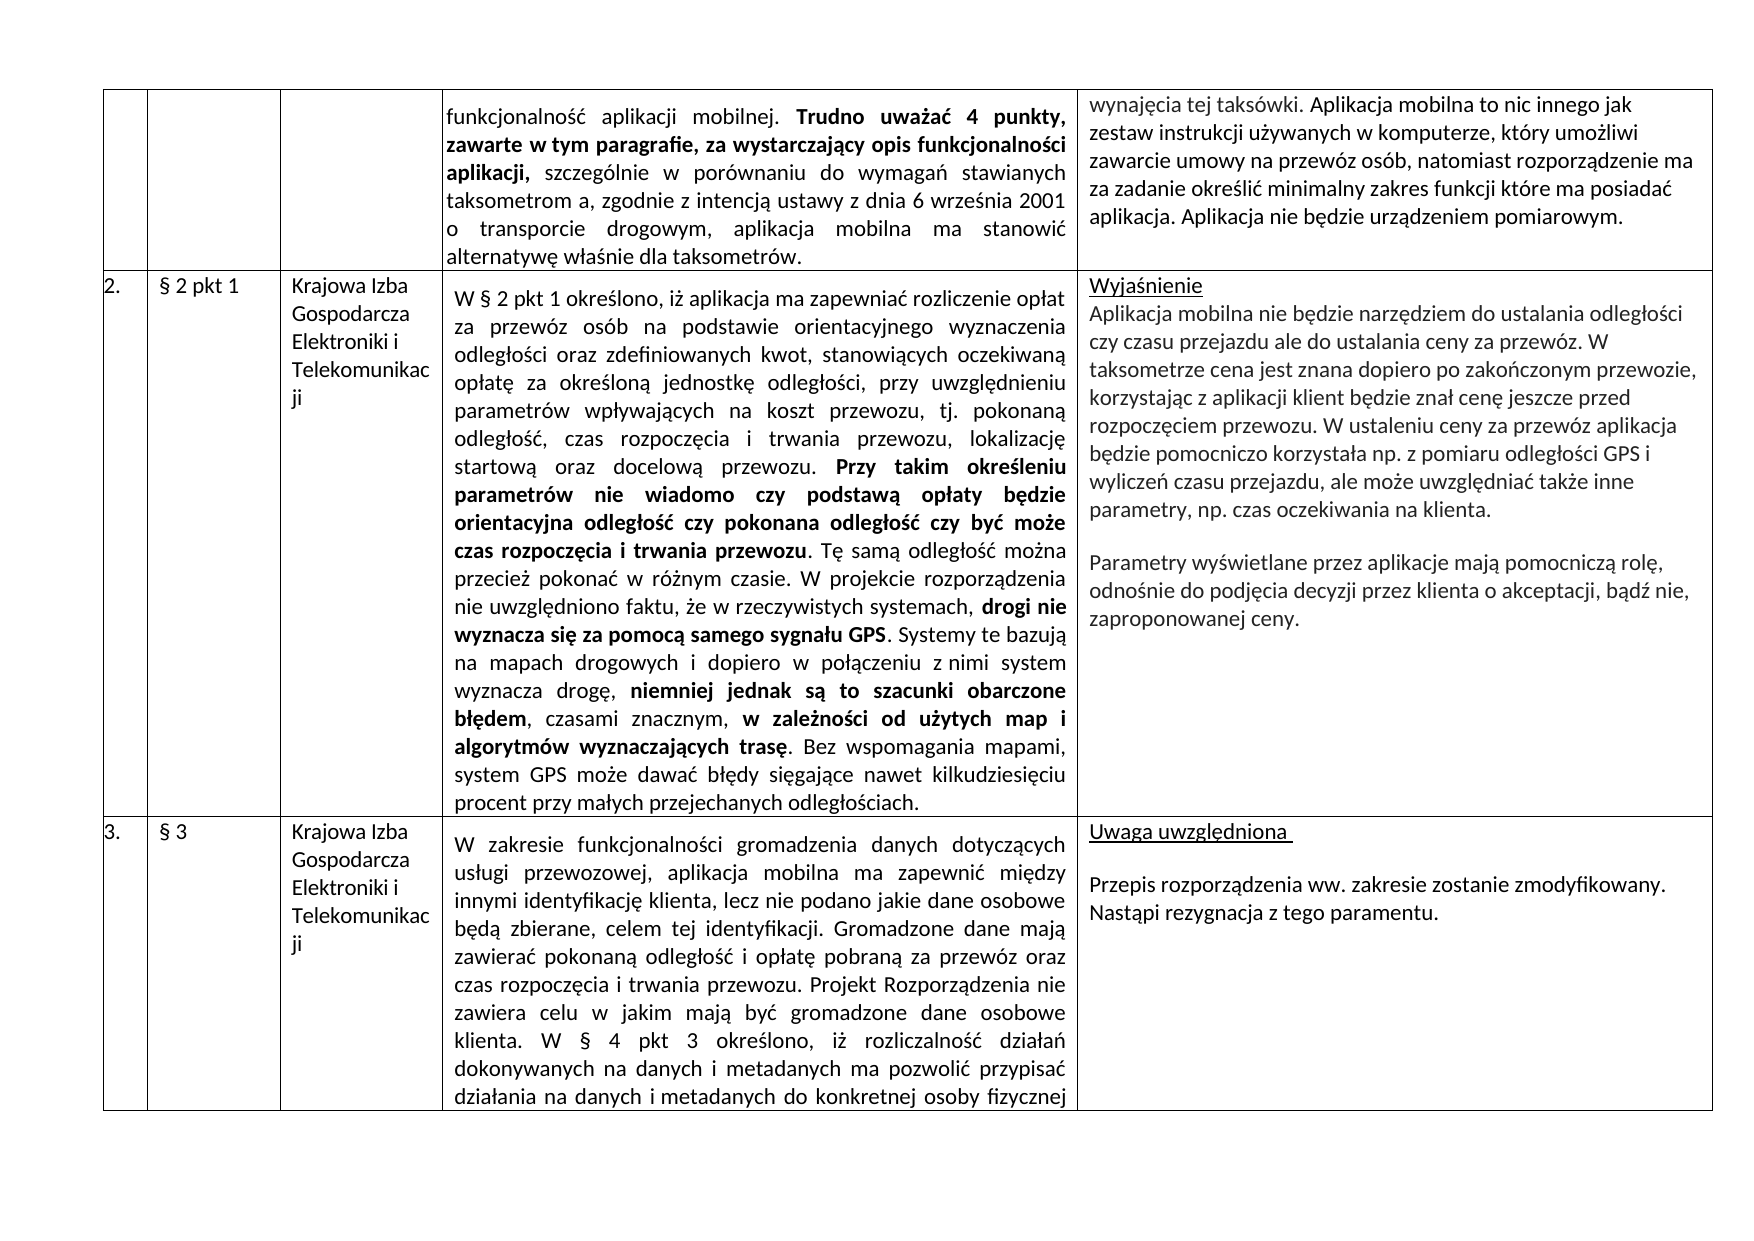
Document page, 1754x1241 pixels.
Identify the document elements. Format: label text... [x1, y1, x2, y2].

table_cell [104, 90, 147, 270]
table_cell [443, 817, 1077, 1110]
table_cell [443, 90, 1077, 270]
table_cell Wyjaśnienie Aplikacja mobilna nie będzie narzędziem do ustalania odległości czy czasu przejazdu ale do ustalania ceny za przewóz. W taksometrze cena jest znana dopiero po zakończonym przewozie, korzystając z aplikacji klient będzie znał cenę jeszcze przed rozpoczęciem przewozu. W ustaleniu ceny za przewóz aplikacja będzie pomocniczo korzystała np. z pomiaru odległości GPS i wyliczeń czasu przejazdu, ale może uwzględniać także inne parametry, np. czas oczekiwania na klienta. Parametry wyświetlane przez aplikacje mają pomocniczą rolę, odnośnie do podjęcia decyzji przez klienta o akceptacji, bądź nie, zaproponowanej ceny. [1078, 271, 1712, 816]
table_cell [1078, 817, 1712, 1110]
table_cell § 2 pkt 1 [148, 271, 280, 816]
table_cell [1078, 90, 1712, 270]
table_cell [281, 90, 442, 270]
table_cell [281, 817, 442, 1110]
table_cell § 3 [148, 817, 280, 1110]
table_cell Krajowa Izba Gospodarcza Elektroniki i Telekomunikacji [281, 271, 442, 816]
table_cell W § 2 pkt 1 określono, iż aplikacja ma zapewniać rozliczenie opłat za przewóz osób na podstawie orientacyjnego wyznaczenia odległości oraz zdefiniowanych kwot, stanowiących oczekiwaną opłatę za określoną jednostkę odległości, przy uwzględnieniu parametrów wpływających na koszt przewozu, tj. pokonaną odległość, czas rozpoczęcia i trwania przewozu, lokalizację startową oraz docelową przewozu. Przy takim określeniu parametrów nie wiadomo czy podstawą opłaty będzie orientacyjna odległość czy pokonana odległość czy być może czas rozpoczęcia i trwania przewozu. Tę samą odległość można przecież pokonać w różnym czasie. W projekcie rozporządzenia nie uwzględniono faktu, że w rzeczywistych systemach, drogi nie wyznacza się za pomocą samego sygnału GPS. Systemy te bazują na mapach drogowych i dopiero w połączeniu z nimi system wyznacza drogę, niemniej jednak są to szacunki obarczone błędem, czasami znacznym, w zależności od użytych map i algorytmów wyznaczających trasę. Bez wspomagania mapami, system GPS może dawać błędy sięgające nawet kilkudziesięciu procent przy małych przejechanych odległościach. [443, 271, 1077, 816]
table_cell [104, 271, 147, 816]
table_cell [148, 90, 280, 270]
table_cell [104, 817, 147, 1110]
